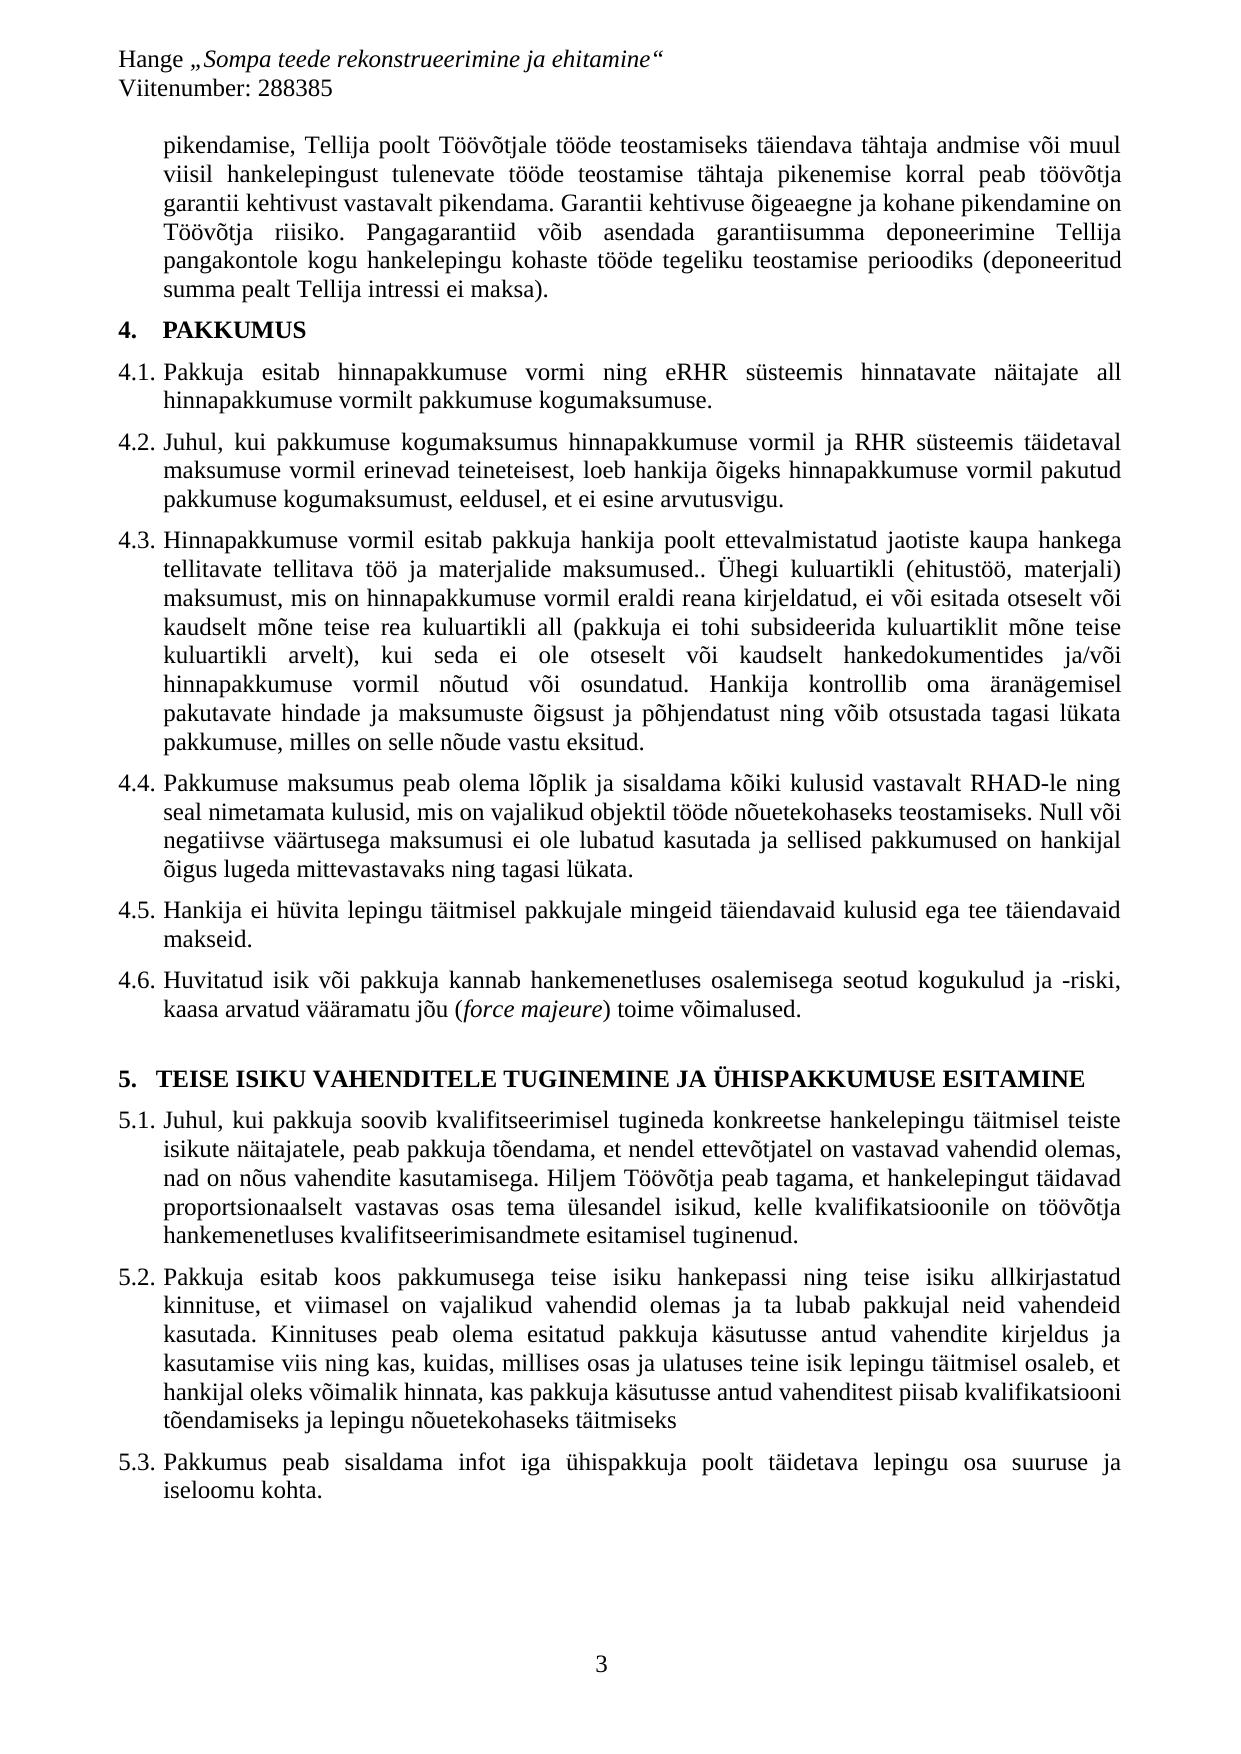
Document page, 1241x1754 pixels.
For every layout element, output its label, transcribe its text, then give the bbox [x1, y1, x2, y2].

text Pakkuja esitab koos pakkumusega teise isiku hankepassi ning teise isiku allkirjastatud kinnituse, et viimasel on vajalikud vahendid olemas ja ta lubab pakkujal neid vahendeid kasutada. Kinnituses peab olema esitatud pakkuja käsutusse antud vahendite kirjeldus ja kasutamise viis ning kas, kuidas, millises osas ja ulatuses teine isik lepingu täitmisel osaleb, et hankijal oleks võimalik hinnata, kas pakkuja käsutusse antud vahenditest piisab kvalifikatsiooni tõendamiseks ja lepingu nõuetekohaseks täitmiseks [118, 1262, 1122, 1434]
text Juhul, kui pakkumuse kogumaksumus hinnapakkumuse vormil ja RHR süsteemis täidetaval maksumuse vormil erinevad teineteisest, loeb hankija õigeks hinnapakkumuse vormil pakutud pakkumuse kogumaksumust, eeldusel, et ei esine arvutusvigu. [118, 427, 1122, 513]
text Hinnapakkumuse vormil esitab pakkuja hankija poolt ettevalmistatud jaotiste kaupa hankega tellitavate tellitava töö ja materjalide maksumused.. Ühegi kuluartikli (ehitustöö, materjali) maksumust, mis on hinnapakkumuse vormil eraldi reana kirjeldatud, ei või esitada otseselt või kaudselt mõne teise rea kuluartikli all (pakkuja ei tohi subsideerida kuluartiklit mõne teise kuluartikli arvelt), kui seda ei ole otseselt või kaudselt hankedokumentides ja/või hinnapakkumuse vormil nõutud või osundatud. Hankija kontrollib oma äranägemisel pakutavate hindade ja maksumuste õigsust ja põhjendatust ning võib otsustada tagasi lükata pakkumuse, milles on selle nõude vastu eksitud. [118, 526, 1122, 756]
list TEISE ISIKU VAHENDITELE TUGINEMINE JA ÜHISPAKKUMUSE ESITAMINE [118, 1064, 1122, 1093]
list PAKKUMUS [118, 316, 1122, 344]
text Juhul, kui pakkuja soovib kvalifitseerimisel tugineda konkreetse hankelepingu täitmisel teiste isikute näitajatele, peab pakkuja tõendama, et nendel ettevõtjatel on vastavad vahendid olemas, nad on nõus vahendite kasutamisega. Hiljem Töövõtja peab tagama, et hankelepingut täidavad proportsionaalselt vastavas osas tema ülesandel isikud, kelle kvalifikatsioonile on töövõtja hankemenetluses kvalifitseerimisandmete esitamisel tuginenud. [118, 1106, 1122, 1249]
text Huvitatud isik või pakkuja kannab hankemenetluses osalemisega seotud kogukulud ja -riski, kaasa arvatud vääramatu jõu (force majeure) toime võimalused. [118, 966, 1122, 1023]
text Pakkumus peab sisaldama infot iga ühispakkuja poolt täidetava lepingu osa suuruse ja iseloomu kohta. [118, 1447, 1122, 1504]
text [118, 131, 1122, 303]
text Hankija ei hüvita lepingu täitmisel pakkujale mingeid täiendavaid kulusid ega tee täiendavaid makseid. [118, 896, 1122, 953]
text Pakkuja esitab hinnapakkumuse vormi ning eRHR süsteemis hinnatavate näitajate all hinnapakkumuse vormilt pakkumuse kogumaksumuse. [118, 357, 1122, 414]
text Pakkumuse maksumus peab olema lõplik ja sisaldama kõiki kulusid vastavalt RHAD-le ning seal nimetamata kulusid, mis on vajalikud objektil tööde nõuetekohaseks teostamiseks. Null või negatiivse väärtusega maksumusi ei ole lubatud kasutada ja sellised pakkumused on hankijal õigus lugeda mittevastavaks ning tagasi lükata. [118, 768, 1122, 883]
